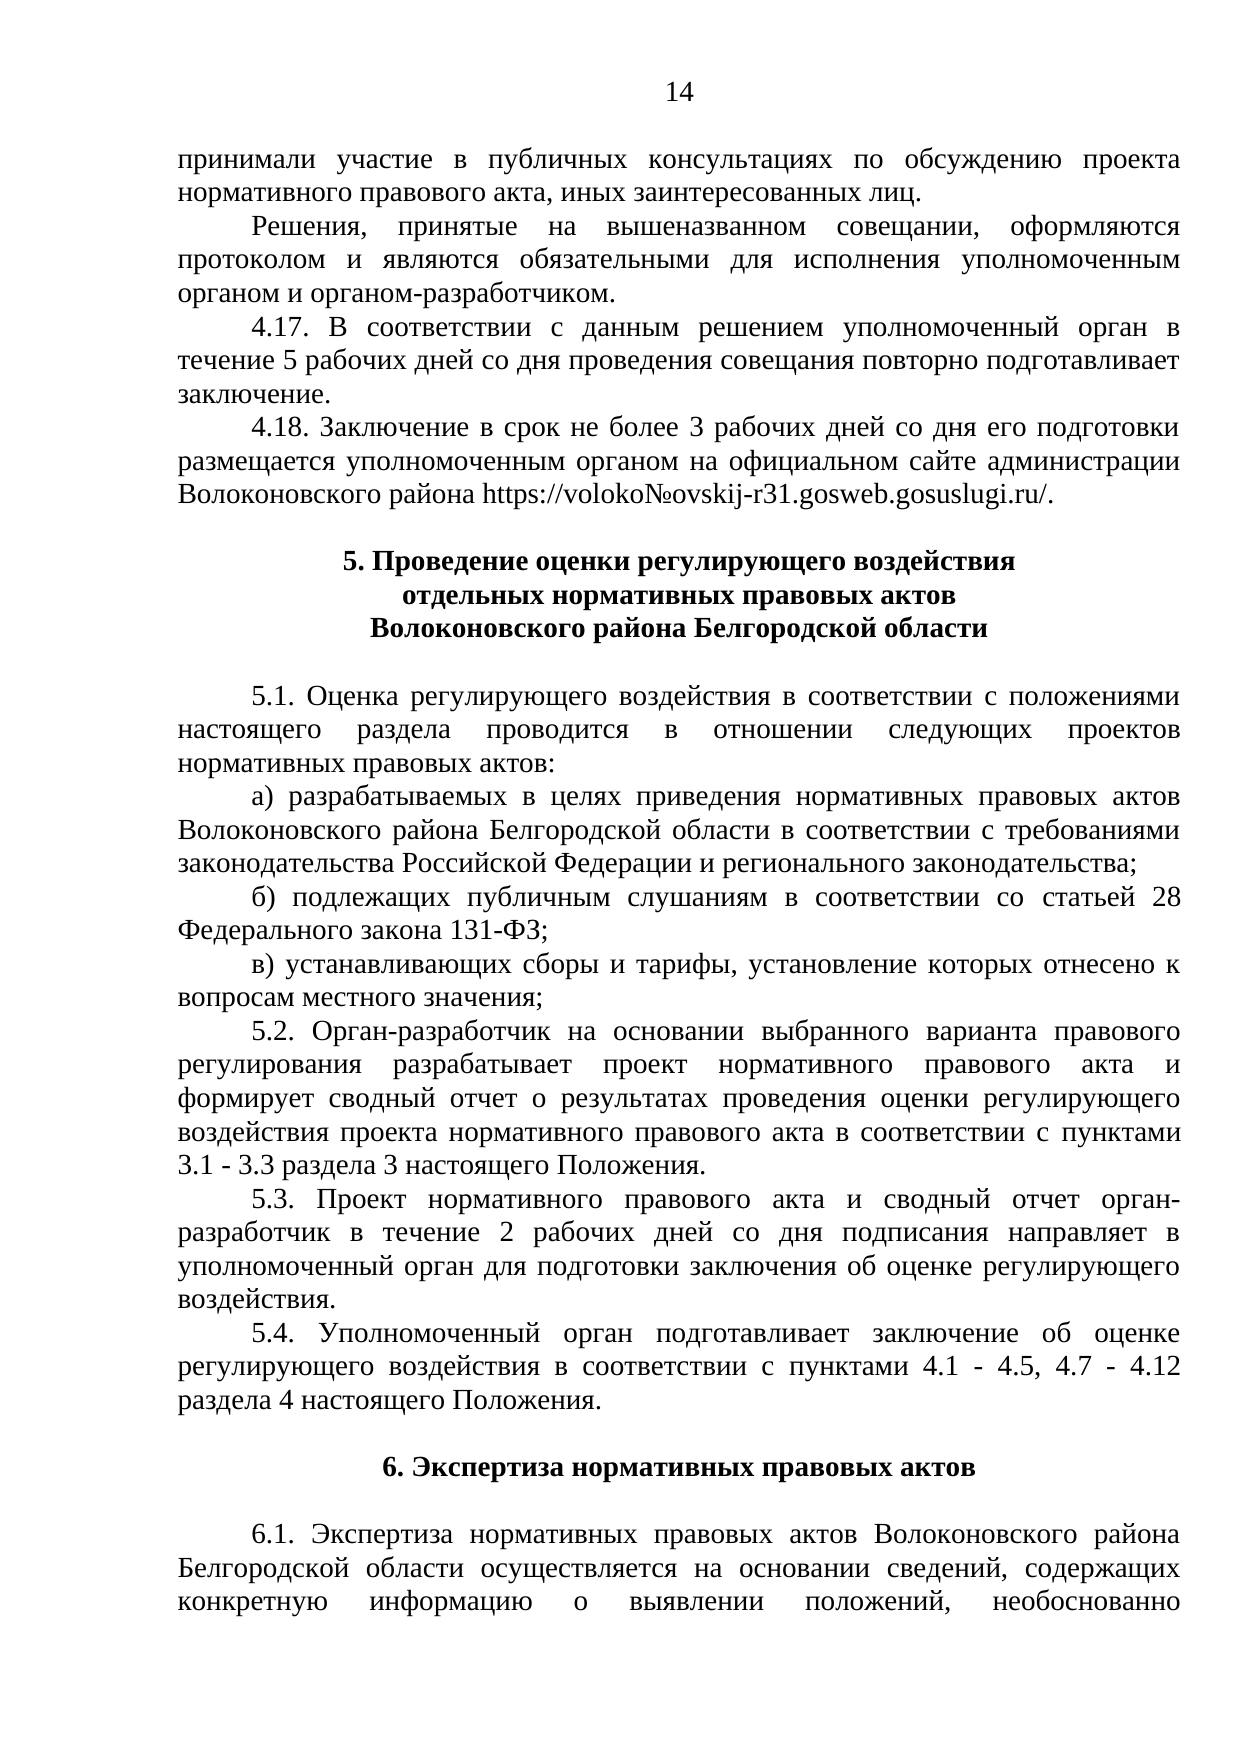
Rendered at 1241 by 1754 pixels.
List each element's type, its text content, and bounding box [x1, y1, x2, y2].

text 6. Экспертиза нормативных правовых актов [177, 1449, 1181, 1483]
text Волоконовского района Белгородской области [177, 611, 1181, 644]
text 4.17. В соответствии с данным решением уполномоченный орган в течение 5 рабочих дней со дня проведения совещания повторно подготавливает заключение. [177, 309, 1181, 409]
text Решения, принятые на вышеназванном совещании, оформляются протоколом и являются обязательными для исполнения уполномоченным органом и органом-разработчиком. [177, 208, 1181, 309]
text 5.1. Оценка регулирующего воздействия в соответствии с положениями настоящего раздела проводится в отношении следующих проектов нормативных правовых актов: [177, 678, 1181, 778]
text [177, 1516, 1181, 1617]
text 5.3. Проект нормативного правового акта и сводный отчет орган-разработчик в течение 2 рабочих дней со дня подписания направляет в уполномоченный орган для подготовки заключения об оценке регулирующего воздействия. [177, 1181, 1181, 1315]
text 5.2. Орган-разработчик на основании выбранного варианта правового регулирования разрабатывает проект нормативного правового акта и формирует сводный отчет о результатах проведения оценки регулирующего воздействия проекта нормативного правового акта в соответствии с пунктами 3.1 - 3.3 раздела 3 настоящего Положения. [177, 1013, 1181, 1181]
text 5. Проведение оценки регулирующего воздействия [177, 543, 1181, 577]
text 4.18. Заключение в срок не более 3 рабочих дней со дня его подготовки размещается уполномоченным органом на официальном сайте администрации Волоконовского района https://voloko№ovskij-r31.gosweb.gosuslugi.ru/. [177, 409, 1181, 510]
text в) устанавливающих сборы и тарифы, установление которых отнесено к вопросам местного значения; [177, 946, 1181, 1013]
text б) подлежащих публичным слушаниям в соответствии со статьей 28 Федерального закона 131-ФЗ; [177, 879, 1181, 946]
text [177, 141, 1181, 208]
text отдельных нормативных правовых актов [177, 577, 1181, 611]
text 5.4. Уполномоченный орган подготавливает заключение об оценке регулирующего воздействия в соответствии с пунктами 4.1 - 4.5, 4.7 - 4.12 раздела 4 настоящего Положения. [177, 1315, 1181, 1416]
text а) разрабатываемых в целях приведения нормативных правовых актов Волоконовского района Белгородской области в соответствии с требованиями законодательства Российской Федерации и регионального законодательства; [177, 778, 1181, 879]
